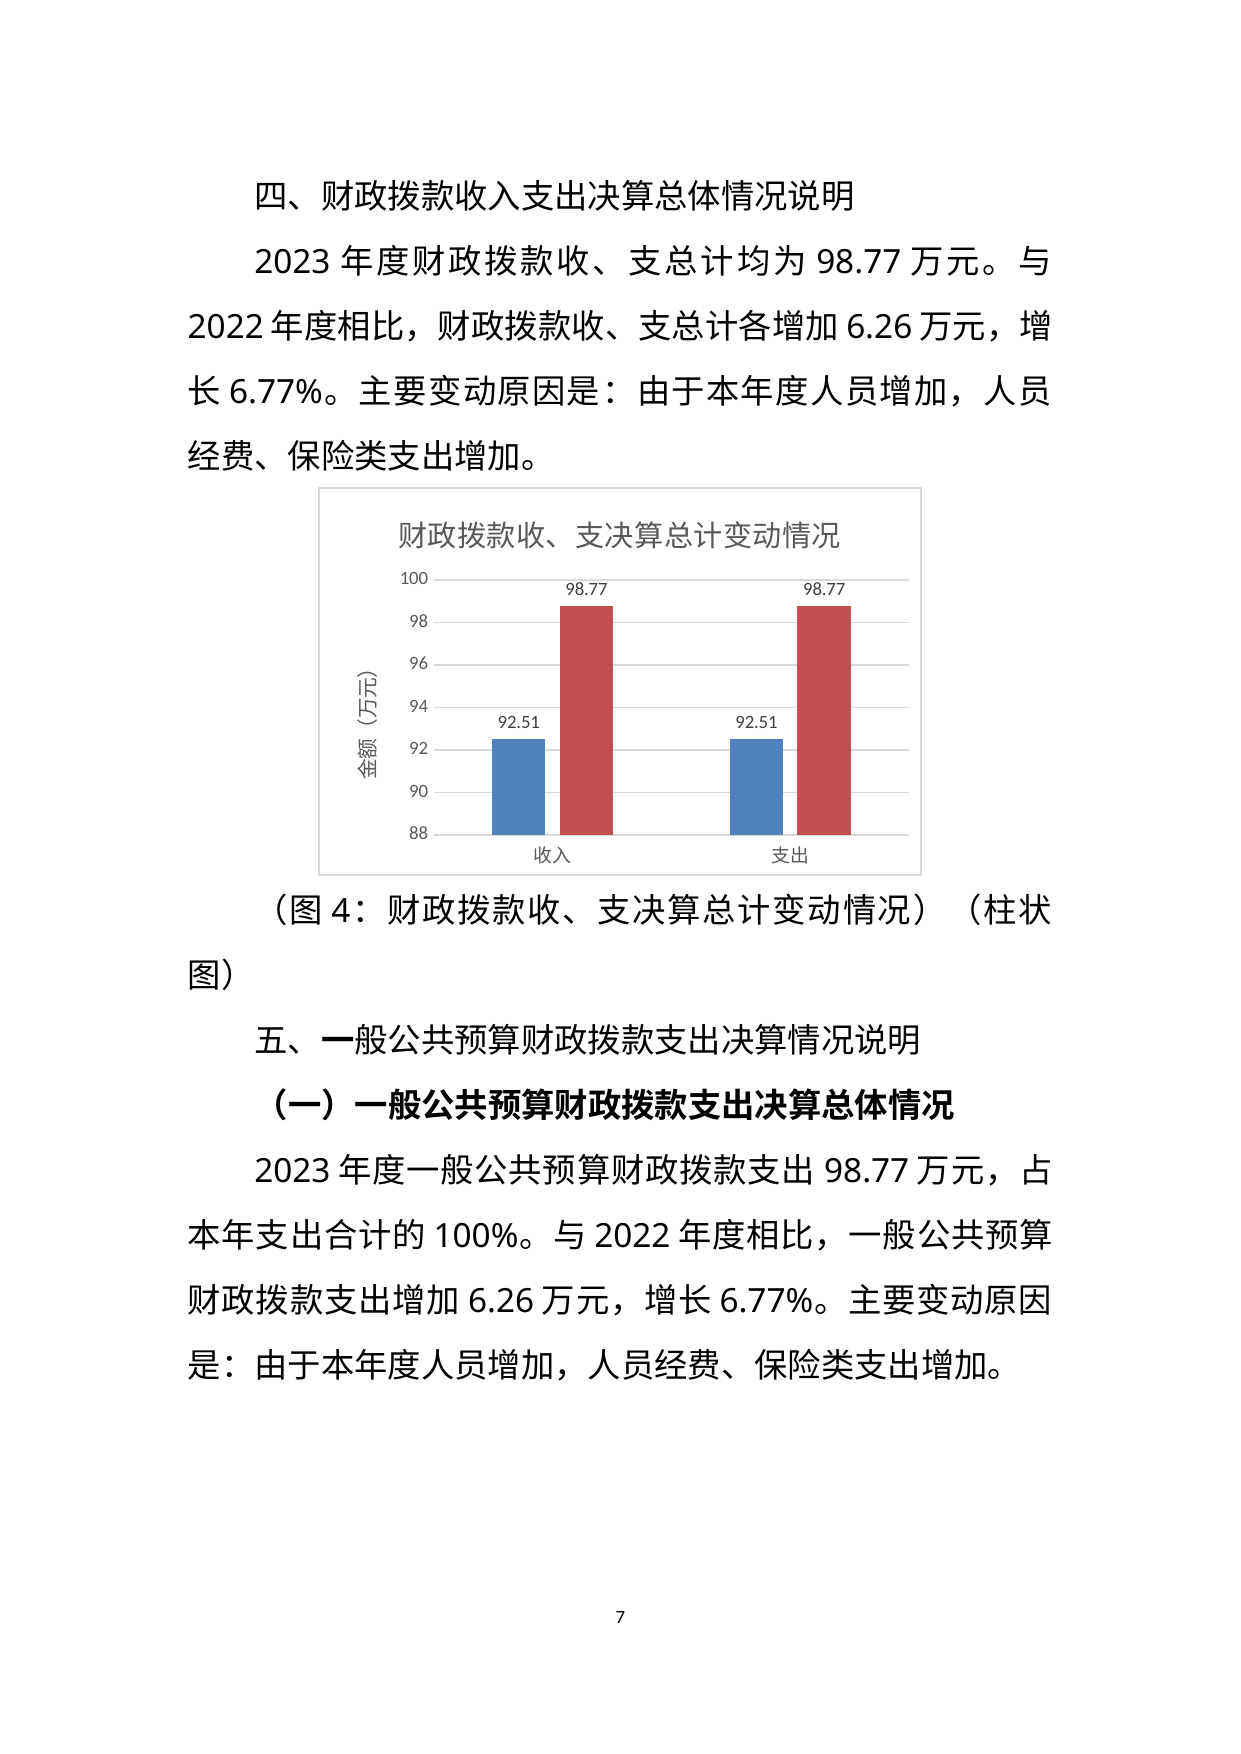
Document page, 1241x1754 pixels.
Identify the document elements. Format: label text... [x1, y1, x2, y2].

text （一）一般公共预算财政拨款支出决算总体情况 [187, 1071, 1053, 1136]
text （图4：财政拨款收、支决算总计变动情况）（柱状图） [187, 876, 1053, 1006]
text 五、一般公共预算财政拨款支出决算情况说明 [187, 1006, 1053, 1071]
text 四、财政拨款收入支出决算总体情况说明 [187, 162, 1053, 227]
text 2023年度一般公共预算财政拨款支出98.77万元，占本年支出合计的100%。与2022年度相比，一般公共预算财政拨款支出增加6.26万元，增长6.77%。主要变动原因是：由于本年度人员增加，人员经费、保险类支出增加。 [187, 1136, 1053, 1396]
text 2023年度财政拨款收、支总计均为98.77万元。与2022年度相比，财政拨款收、支总计各增加6.26万元，增长6.77%。主要变动原因是：由于本年度人员增加，人员经费、保险类支出增加。 [187, 227, 1053, 487]
